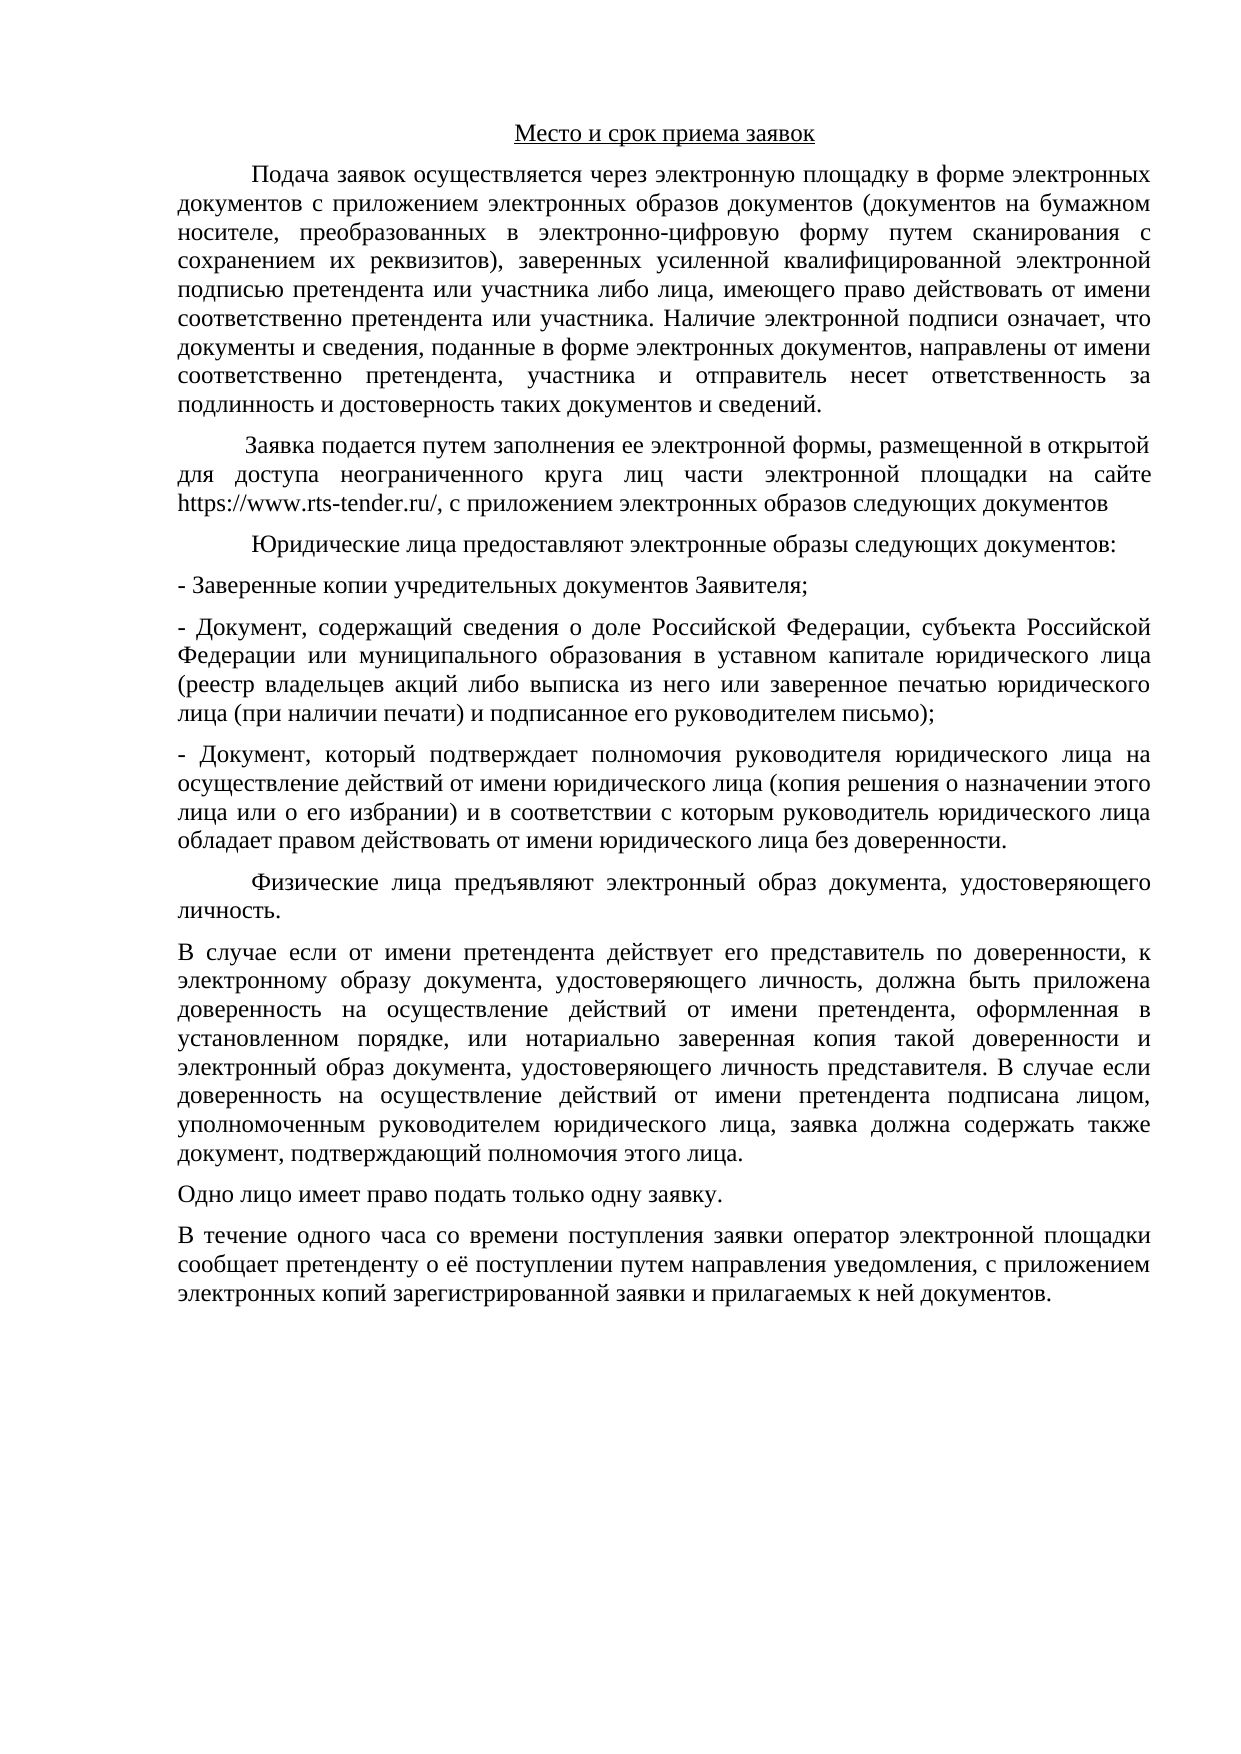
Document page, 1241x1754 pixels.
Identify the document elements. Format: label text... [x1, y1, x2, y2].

text Подача заявок осуществляется через электронную площадку в форме электронных документов с приложением электронных образов документов (документов на бумажном носителе, преобразованных в электронно-цифровую форму путем сканирования с сохранением их реквизитов), заверенных усиленной квалифицированной электронной подписью претендента или участника либо лица, имеющего право действовать от имени соответственно претендента или участника. Наличие электронной подписи означает, что документы и сведения, поданные в форме электронных документов, направлены от имени соответственно претендента, участника и отправитель несет ответственность за подлинность и достоверность таких документов и сведений. [177, 159, 1152, 418]
text - Документ, содержащий сведения о доле Российской Федерации, субъекта Российской Федерации или муниципального образования в уставном капитале юридического лица (реестр владельцев акций либо выписка из него или заверенное печатью юридического лица (при наличии печати) и подписанное его руководителем письмо); [177, 612, 1152, 727]
text - Документ, который подтверждает полномочия руководителя юридического лица на осуществление действий от имени юридического лица (копия решения о назначении этого лица или о его избрании) и в соответствии с которым руководитель юридического лица обладает правом действовать от имени юридического лица без доверенности. [177, 739, 1152, 854]
text В случае если от имени претендента действует его представитель по доверенности, к электронному образу документа, удостоверяющего личность, должна быть приложена доверенность на осуществление действий от имени претендента, оформленная в установленном порядке, или нотариально заверенная копия такой доверенности и электронный образ документа, удостоверяющего личность представителя. В случае если доверенность на осуществление действий от имени претендента подписана лицом, уполномоченным руководителем юридического лица, заявка должна содержать также документ, подтверждающий полномочия этого лица. [177, 937, 1152, 1167]
text - Заверенные копии учредительных документов Заявителя; [177, 571, 1152, 599]
text Одно лицо имеет право подать только одну заявку. [177, 1179, 1152, 1208]
text Место и срок приема заявок [177, 118, 1152, 147]
text Заявка подается путем заполнения ее электронной формы, размещенной в открытой для доступа неограниченного круга лиц части электронной площадки на сайте https://www.rts-tender.ru/, с приложением электронных образов следующих документов [177, 431, 1152, 517]
text В течение одного часа со времени поступления заявки оператор электронной площадки сообщает претенденту о её поступлении путем направления уведомления, с приложением электронных копий зарегистрированной заявки и прилагаемых к ней документов. [177, 1221, 1152, 1307]
text Юридические лица предоставляют электронные образы следующих документов: [177, 529, 1152, 558]
text Физические лица предъявляют электронный образ документа, удостоверяющего личность. [177, 867, 1152, 924]
